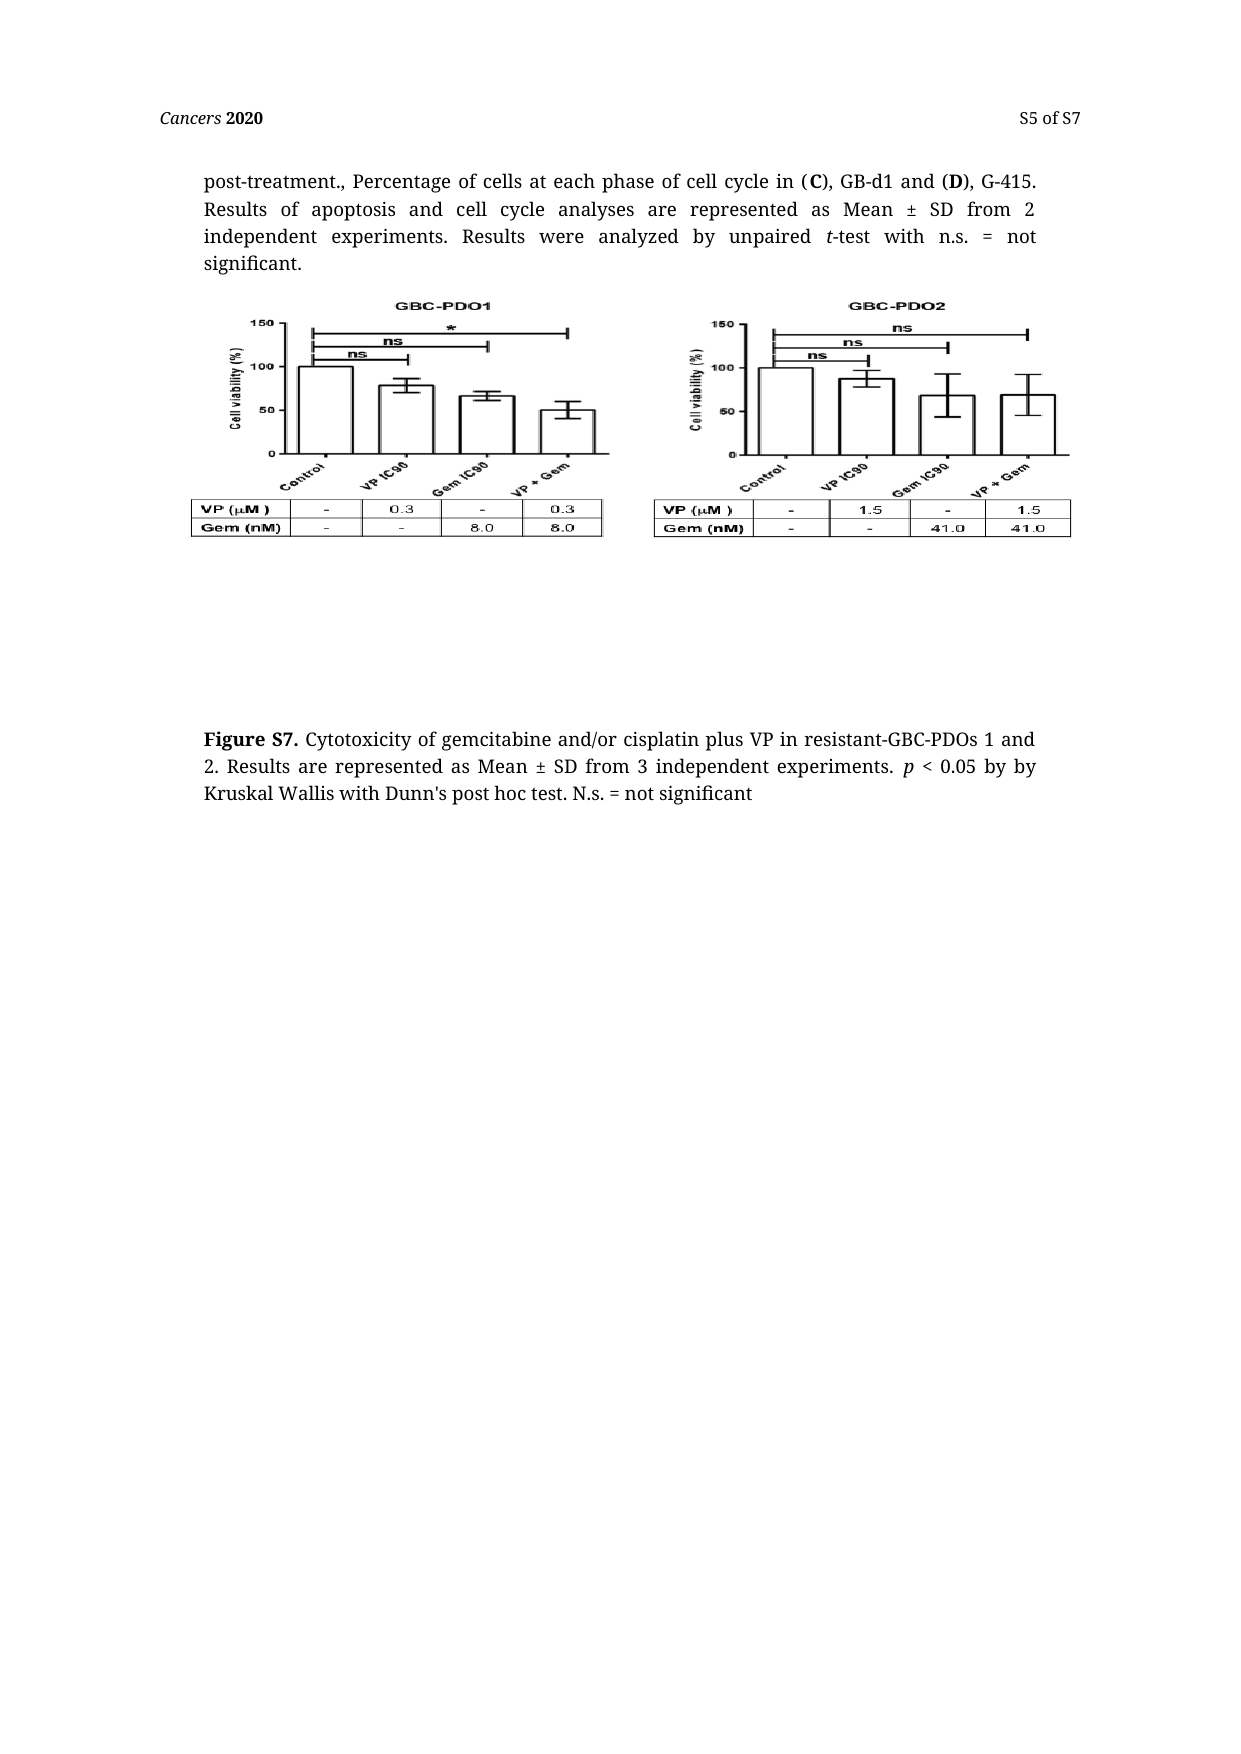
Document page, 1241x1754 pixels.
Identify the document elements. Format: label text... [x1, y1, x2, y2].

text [204, 167, 1036, 276]
text Figure S7. Cytotoxicity of gemcitabine and/or cisplatin plus VP in resistant-GBC-PDOs 1 and 2. Results are represented as Mean ± SD from 3 independent experiments. p < 0.05 by by Kruskal Wallis with Dunn's post hoc test. N.s. = not significant [204, 724, 1036, 806]
picture [169, 300, 1072, 712]
